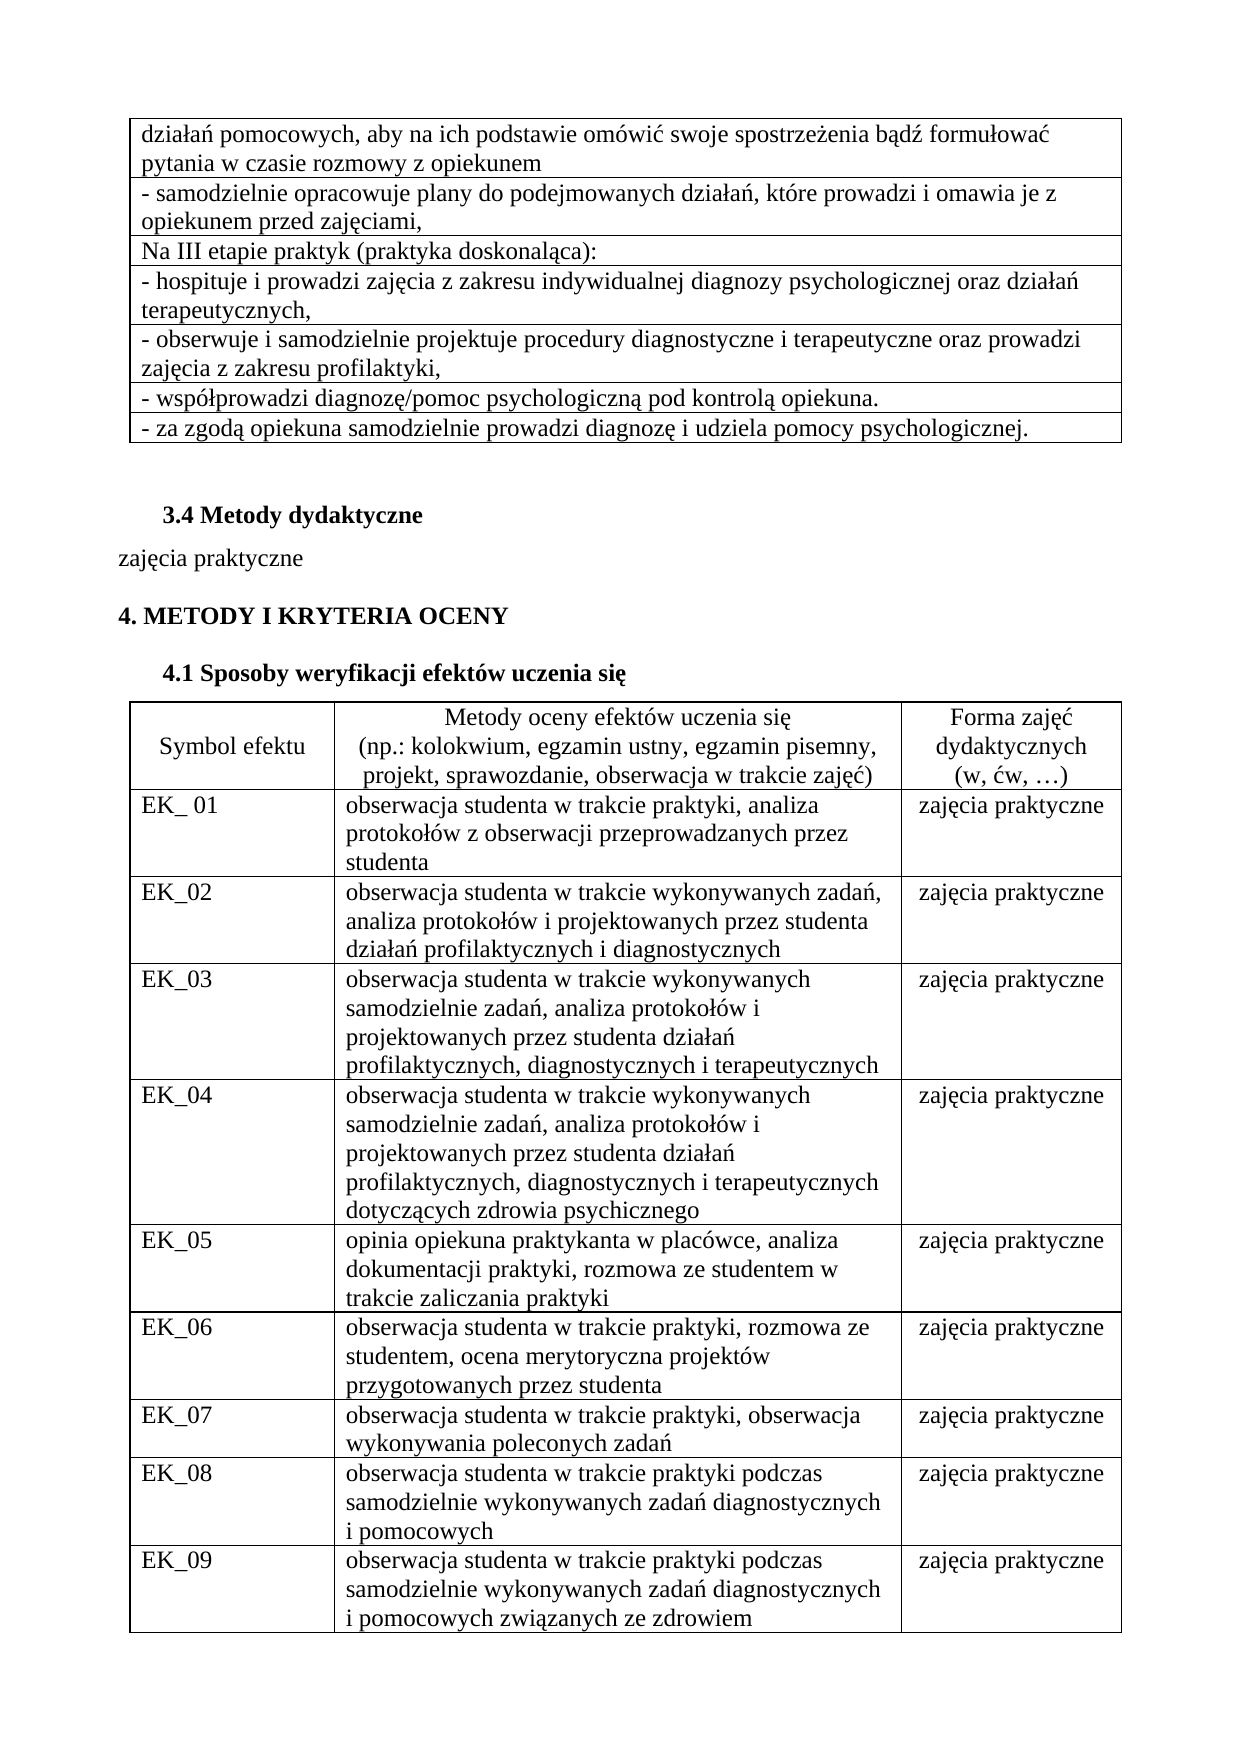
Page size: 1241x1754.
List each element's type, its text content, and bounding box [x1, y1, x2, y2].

table_cell zajęcia praktyczne [902, 1080, 1121, 1224]
table_cell EK_06 [131, 1313, 334, 1399]
table_cell - hospituje i prowadzi zajęcia z zakresu indywidualnej diagnozy psychologicznej oraz działań terapeutycznych, [131, 266, 1121, 323]
text 4.1 Sposoby weryfikacji efektów uczenia się [162, 658, 1122, 687]
table_cell EK_03 [131, 964, 334, 1079]
table_cell obserwacja studenta w trakcie praktyki, obserwacja wykonywania poleconych zadań [335, 1400, 901, 1457]
table_cell - samodzielnie opracowuje plany do podejmowanych działań, które prowadzi i omawia je z opiekunem przed zajęciami, [131, 178, 1121, 235]
table_cell obserwacja studenta w trakcie wykonywanych samodzielnie zadań, analiza protokołów i projektowanych przez studenta działań profilaktycznych, diagnostycznych i terapeutycznych dotyczących zdrowia psychicznego [335, 1080, 901, 1224]
table_cell obserwacja studenta w trakcie praktyki podczas samodzielnie wykonywanych zadań diagnostycznych i pomocowych [335, 1458, 901, 1544]
table_cell zajęcia praktyczne [902, 877, 1121, 963]
table_cell opinia opiekuna praktykanta w placówce, analiza dokumentacji praktyki, rozmowa ze studentem w trakcie zaliczania praktyki [335, 1225, 901, 1311]
text zajęcia praktyczne [118, 543, 1122, 572]
table_cell obserwacja studenta w trakcie wykonywanych samodzielnie zadań, analiza protokołów i projektowanych przez studenta działań profilaktycznych, diagnostycznych i terapeutycznych [335, 964, 901, 1079]
table_cell EK_07 [131, 1400, 334, 1457]
table_cell zajęcia praktyczne [902, 1458, 1121, 1544]
table_cell EK_08 [131, 1458, 334, 1544]
table_cell EK_ 01 [131, 790, 334, 876]
table_cell EK_05 [131, 1225, 334, 1311]
text 3.4 Metody dydaktyczne [162, 500, 1122, 529]
table_cell zajęcia praktyczne [902, 1400, 1121, 1457]
table_cell zajęcia praktyczne [902, 964, 1121, 1079]
table_cell - współprowadzi diagnozę/pomoc psychologiczną pod kontrolą opiekuna. [131, 383, 1121, 412]
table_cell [131, 119, 1121, 177]
table_cell - za zgodą opiekuna samodzielnie prowadzi diagnozę i udziela pomocy psychologicznej. [131, 413, 1121, 442]
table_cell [335, 1546, 901, 1632]
table_cell zajęcia praktyczne [902, 1546, 1121, 1632]
table_cell zajęcia praktyczne [902, 1225, 1121, 1311]
table_cell zajęcia praktyczne [902, 790, 1121, 876]
table_header Forma zajęć dydaktycznych (w, ćw, …) [902, 703, 1121, 789]
table_cell obserwacja studenta w trakcie praktyki, analiza protokołów z obserwacji przeprowadzanych przez studenta [335, 790, 901, 876]
table_cell - obserwuje i samodzielnie projektuje procedury diagnostyczne i terapeutyczne oraz prowadzi zajęcia z zakresu profilaktyki, [131, 325, 1121, 382]
table_header Metody oceny efektów uczenia się (np.: kolokwium, egzamin ustny, egzamin pisemny, projekt, sprawozdanie, obserwacja w trakcie zajęć) [335, 703, 901, 789]
table_cell Na III etapie praktyk (praktyka doskonaląca): [131, 236, 1121, 265]
table_cell obserwacja studenta w trakcie wykonywanych zadań, analiza protokołów i projektowanych przez studenta działań profilaktycznych i diagnostycznych [335, 877, 901, 963]
table_cell EK_09 [131, 1546, 334, 1632]
table_header Symbol efektu [131, 703, 334, 789]
table_cell EK_04 [131, 1080, 334, 1224]
table_cell zajęcia praktyczne [902, 1313, 1121, 1399]
table_cell EK_02 [131, 877, 334, 963]
text 4. METODY I KRYTERIA OCENY [118, 601, 1122, 629]
table_cell obserwacja studenta w trakcie praktyki, rozmowa ze studentem, ocena merytoryczna projektów przygotowanych przez studenta [335, 1313, 901, 1399]
